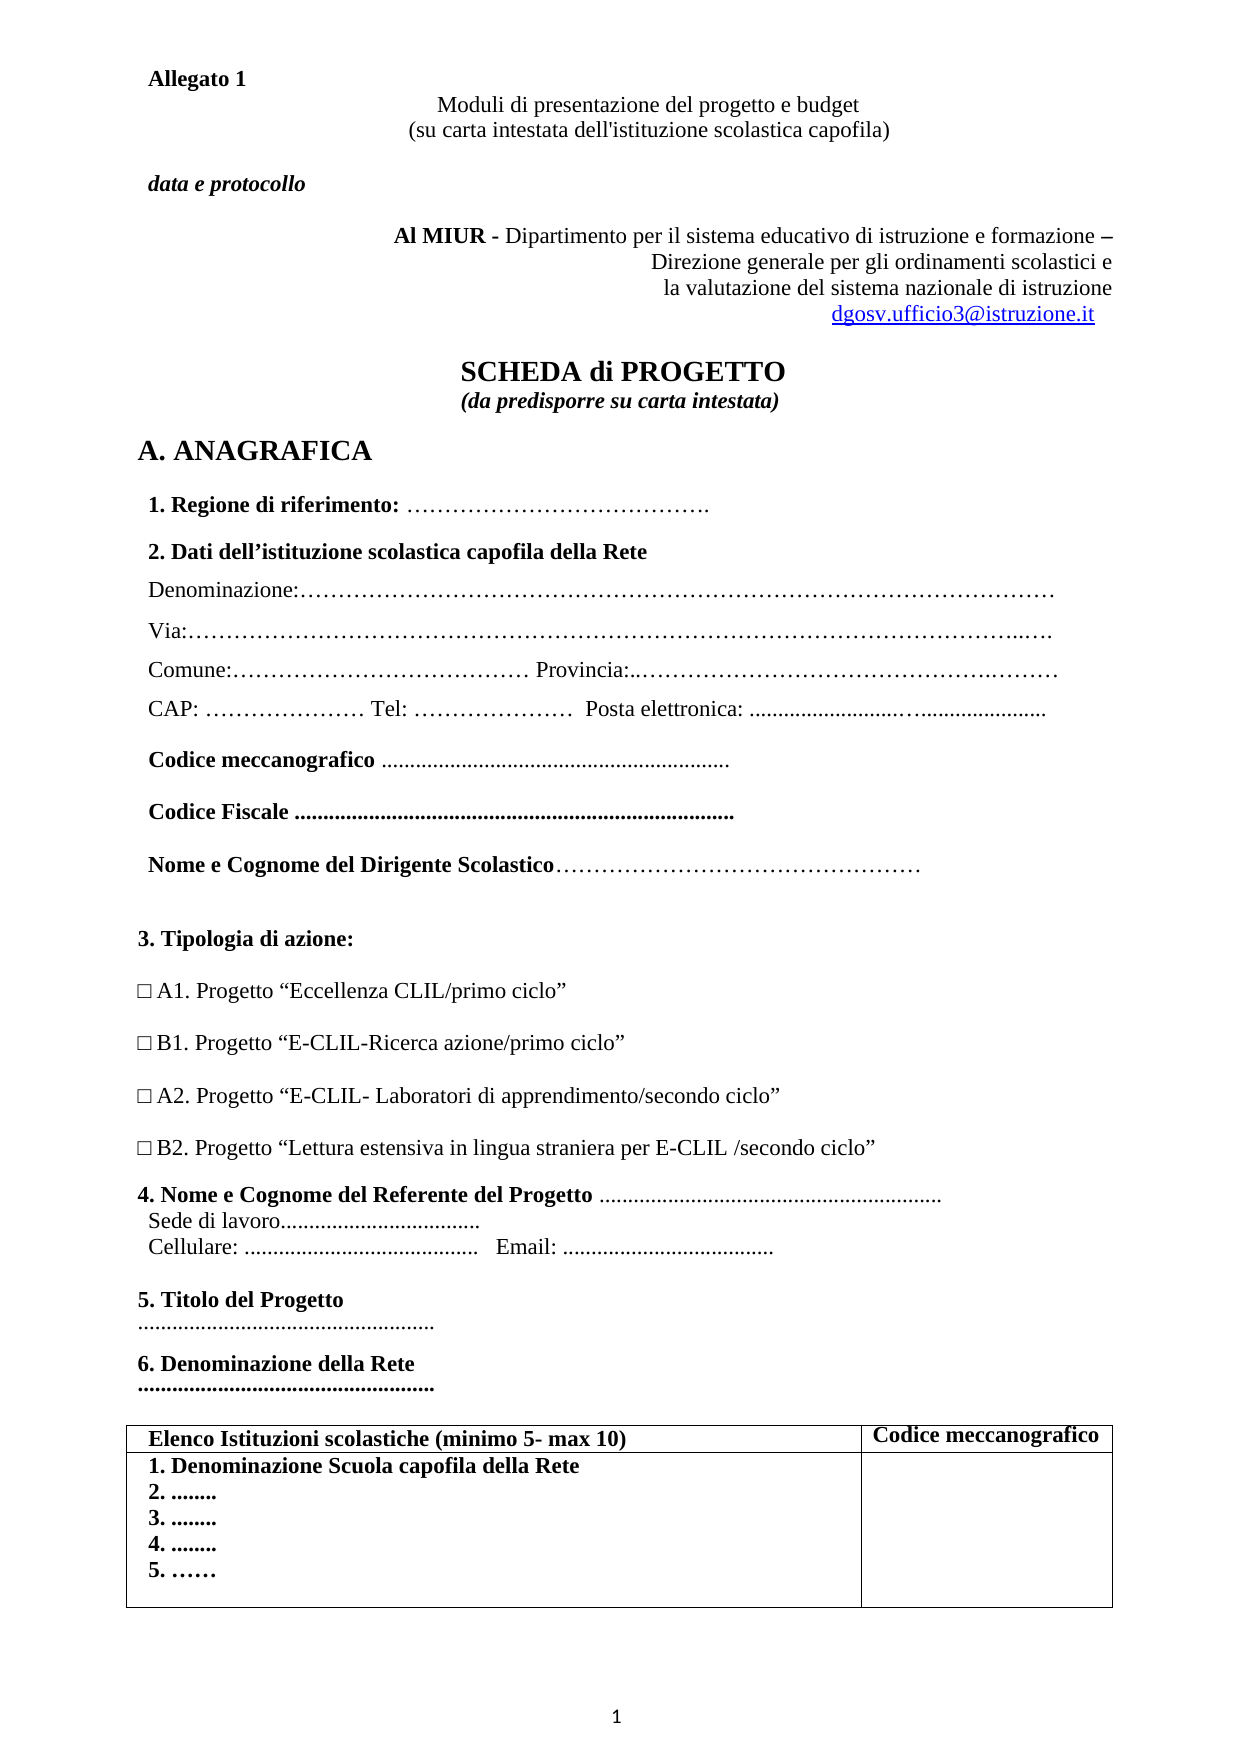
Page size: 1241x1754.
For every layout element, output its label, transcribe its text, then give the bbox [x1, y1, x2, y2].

text 3. Tipologia di azione: [138, 924, 1094, 951]
text 4. Nome e Cognome del Referente del Progetto ............................................................ [137, 1182, 1094, 1208]
text Via:………………………………………………………………………………………………..…. Comune:………………………………… Provincia:..……………………………………….……… CAP: ………………… Tel: ………………… Posta elettronica: ..........................…...................... [148, 617, 1084, 721]
text la valutazione del sistema nazionale di istruzione [379, 275, 1113, 300]
text (su carta intestata dell'istituzione scolastica capofila) [408, 117, 906, 143]
list A1. Progetto “Eccellenza CLIL/primo ciclo” [137, 977, 1094, 1004]
text Moduli di presentazione del progetto e budget [408, 92, 906, 117]
list A2. Progetto “E-CLIL- Laboratori di apprendimento/secondo ciclo” [137, 1082, 1094, 1109]
text Codice Fiscale ............................................................................. [148, 799, 1094, 825]
table_cell 1. Denominazione Scuola capofila della Rete 2. ........ 3. ........ 4. ........ 5. …… [127, 1453, 861, 1607]
text .................................................... [137, 1375, 1094, 1396]
text Al MIUR - Dipartimento per il sistema educativo di istruzione e formazione –Direzione generale per gli ordinamenti scolastici e [379, 223, 1113, 275]
list B2. Progetto “Lettura estensiva in lingua straniera per E-CLIL /secondo ciclo” [137, 1135, 1094, 1161]
text Allegato 1 [148, 65, 1094, 91]
text .................................................... [137, 1313, 1094, 1333]
text Cellulare: ......................................... Email: ..................................... [148, 1234, 1094, 1260]
text 6. Denominazione della Rete [137, 1354, 1094, 1375]
table_header Codice meccanografico [862, 1426, 1112, 1452]
text Sede di lavoro................................... [148, 1208, 1094, 1234]
text Nome e Cognome del Dirigente Scolastico………………………………………… [148, 851, 1094, 877]
list Dati dell’istituzione scolastica capofila della Rete [148, 538, 1094, 564]
text 5. Titolo del Progetto [138, 1286, 1094, 1313]
table_cell [862, 1453, 1112, 1607]
text A. ANAGRAFICA [137, 439, 1094, 465]
text dgosv.ufficio3@istruzione.it [377, 300, 1094, 327]
table_header Elenco Istituzioni scolastiche (minimo 5- max 10) [127, 1426, 861, 1452]
text (da predisporre su carta intestata) [460, 387, 1094, 413]
text SCHEDA di PROGETTO [137, 354, 1094, 387]
text Denominazione:……………………………………………………………………………………… [148, 577, 1094, 603]
list Regione di riferimento: …………………………………. [148, 491, 1094, 517]
text Codice meccanografico ............................................................. [148, 747, 1094, 773]
text data e protocollo [148, 170, 1094, 196]
list B1. Progetto “E-CLIL-Ricerca azione/primo ciclo” [137, 1030, 1094, 1056]
